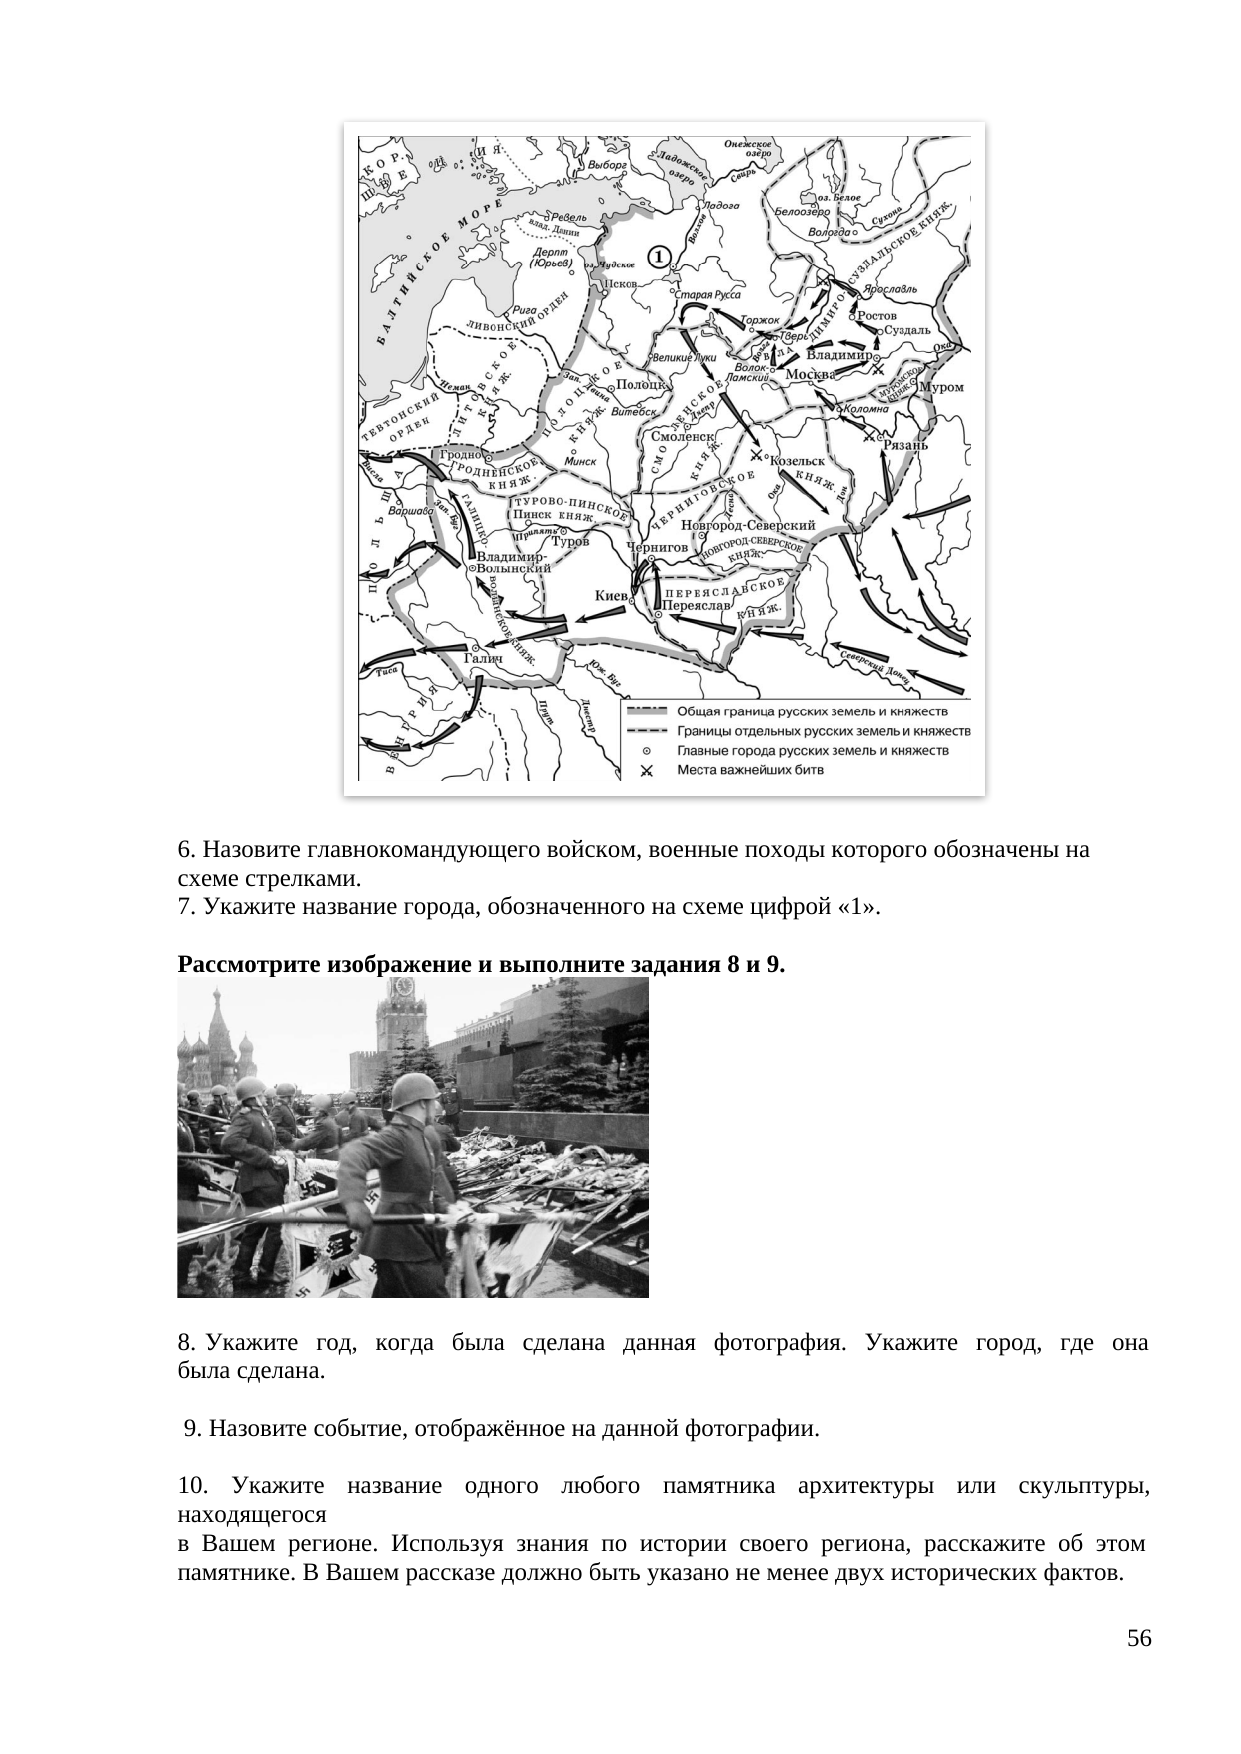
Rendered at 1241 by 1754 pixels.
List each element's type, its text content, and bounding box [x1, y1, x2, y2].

picture [358, 136, 971, 781]
text памятнике. В Вашем рассказе должно быть указано не менее двух исторических фактов. [177, 1557, 1152, 1586]
text 9. Назовите событие, отображённое на данной фотографии. [177, 1413, 1152, 1442]
text 10. Укажите название одного любого памятника архитектуры или скульптуры, находящегося [177, 1471, 1152, 1528]
text Рассмотрите изображение и выполните задания 8 и 9. [177, 949, 1152, 978]
text 8. Укажите год, когда была сделана данная фотография. Укажите город, где она была сделана. [177, 1327, 1152, 1384]
text 6. Назовите главнокомандующего войском, военные походы которого обозначены на схеме стрелками. [177, 834, 1152, 891]
text в Вашем регионе. Используя знания по истории своего региона, расскажите об этом [177, 1528, 1152, 1557]
text 7. Укажите название города, обозначенного на схеме цифрой «1». [177, 891, 1152, 920]
picture [177, 977, 649, 1298]
